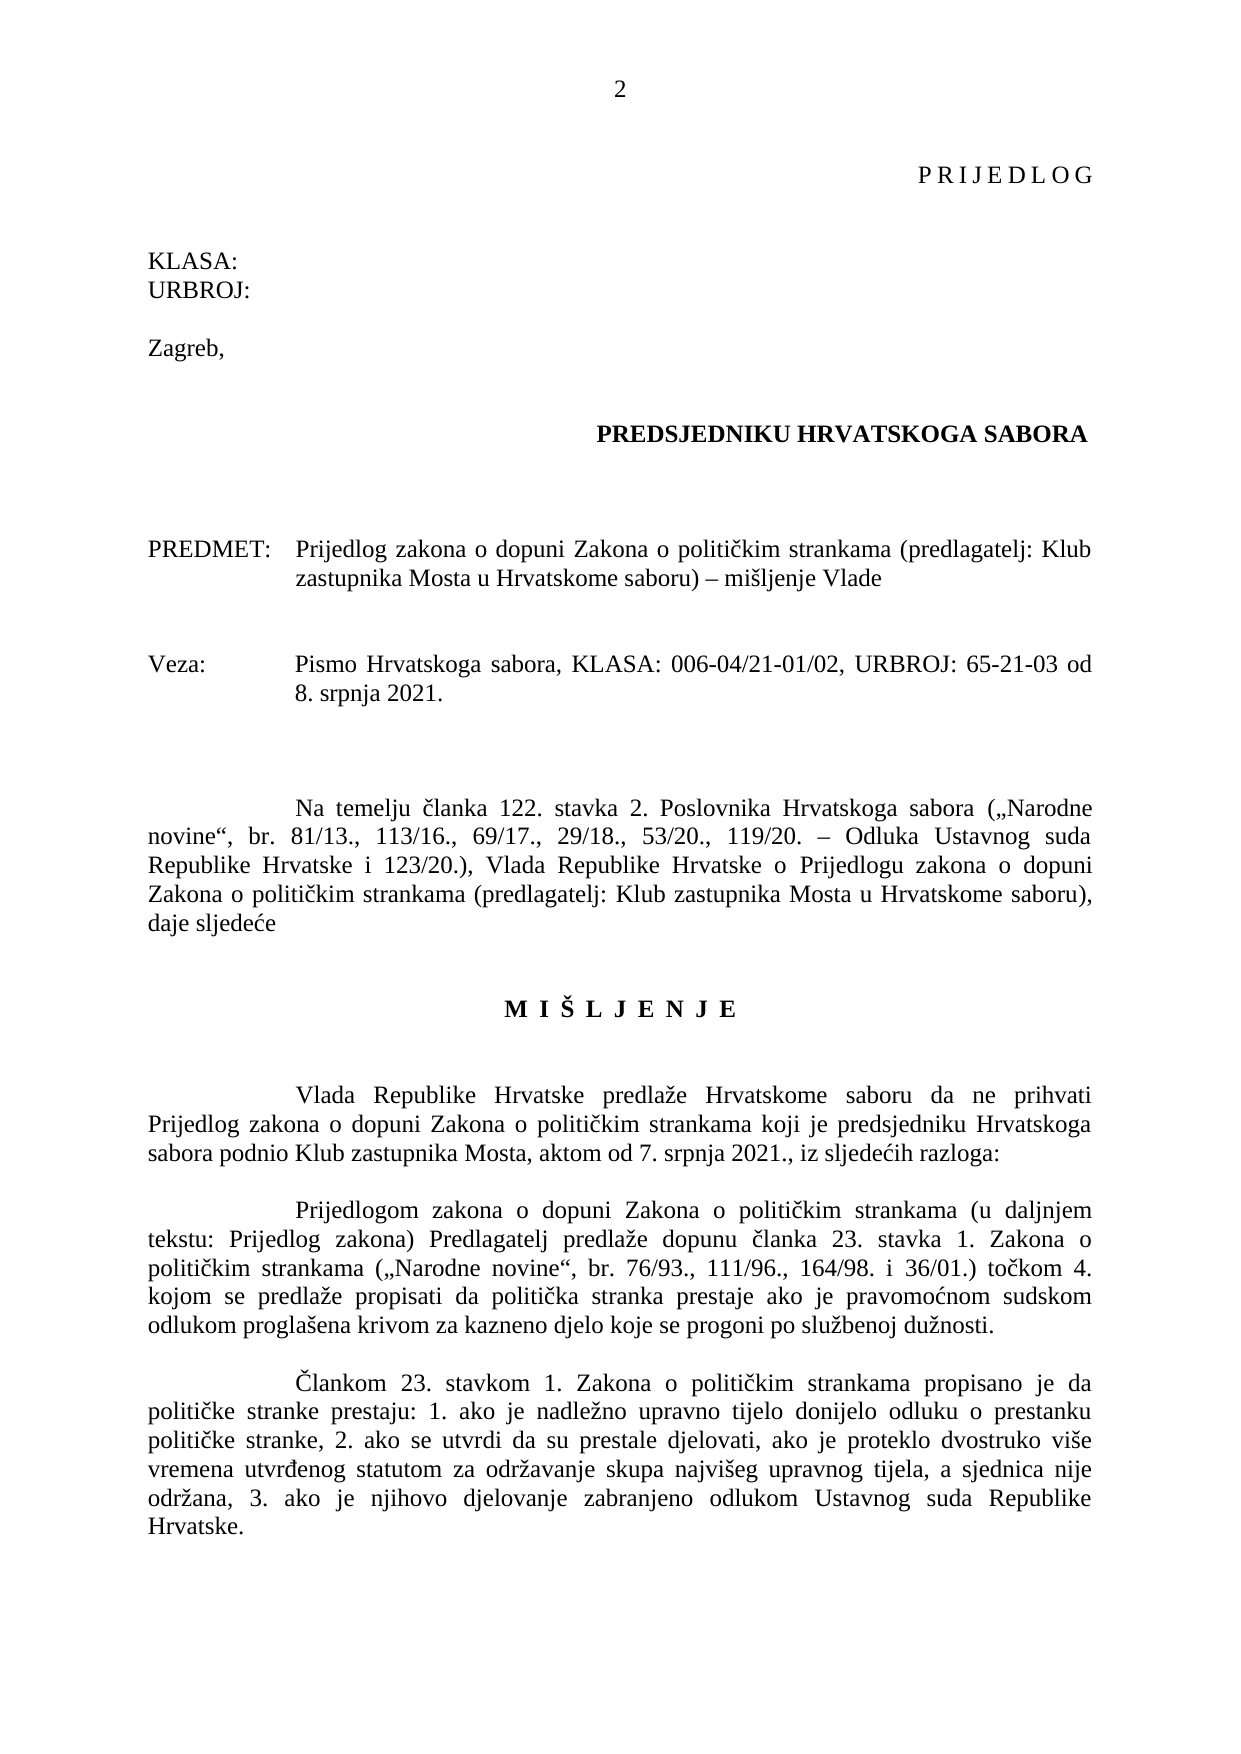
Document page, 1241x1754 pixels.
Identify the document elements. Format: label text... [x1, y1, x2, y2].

text MIŠLJENJE [148, 994, 1093, 1023]
text PRIJEDLOG [148, 160, 1093, 189]
text Na temelju članka 122. stavka 2. Poslovnika Hrvatskoga sabora („Narodne novine“, br. 81/13., 113/16., 69/17., 29/18., 53/20., 119/20. – Odluka Ustavnog suda Republike Hrvatske i 123/20.), Vlada Republike Hrvatske o Prijedlogu zakona o dopuni Zakona o političkim strankama (predlagatelj: Klub zastupnika Mosta u Hrvatskome saboru), daje sljedeće [148, 793, 1093, 936]
text URBROJ: [148, 275, 1093, 304]
text Veza: Pismo Hrvatskoga sabora, KLASA: 006-04/21-01/02, URBROJ: 65-21-03 od 8. srpnja 2021. [148, 649, 1093, 706]
text PREDMET: Prijedlog zakona o dopuni Zakona o političkim strankama (predlagatelj: Klub zastupnika Mosta u Hrvatskome saboru) – mišljenje Vlade [148, 534, 1093, 591]
text Prijedlogom zakona o dopuni Zakona o političkim strankama (u daljnjem tekstu: Prijedlog zakona) Predlagatelj predlaže dopunu članka 23. stavka 1. Zakona o političkim strankama („Narodne novine“, br. 76/93., 111/96., 164/98. i 36/01.) točkom 4. kojom se predlaže propisati da politička stranka prestaje ako je pravomoćnom sudskom odlukom proglašena krivom za kazneno djelo koje se progoni po službenoj dužnosti. [88, 1195, 1093, 1339]
text PREDSJEDNIKU HRVATSKOGA SABORA [148, 419, 1093, 448]
text KLASA: [148, 246, 1093, 275]
text Člankom 23. stavkom 1. Zakona o političkim strankama propisano je da političke stranke prestaju: 1. ako je nadležno upravno tijelo donijelo odluku o prestanku političke stranke, 2. ako se utvrdi da su prestale djelovati, ako je proteklo dvostruko više vremena utvrđenog statutom za održavanje skupa najvišeg upravnog tijela, a sjednica nije održana, 3. ako je njihovo djelovanje zabranjeno odlukom Ustavnog suda Republike Hrvatske. [148, 1368, 1093, 1540]
text Vlada Republike Hrvatske predlaže Hrvatskome saboru da ne prihvati Prijedlog zakona o dopuni Zakona o političkim strankama koji je predsjedniku Hrvatskoga sabora podnio Klub zastupnika Mosta, aktom od 7. srpnja 2021., iz sljedećih razloga: [148, 1080, 1093, 1166]
text Zagreb, [148, 333, 1093, 361]
